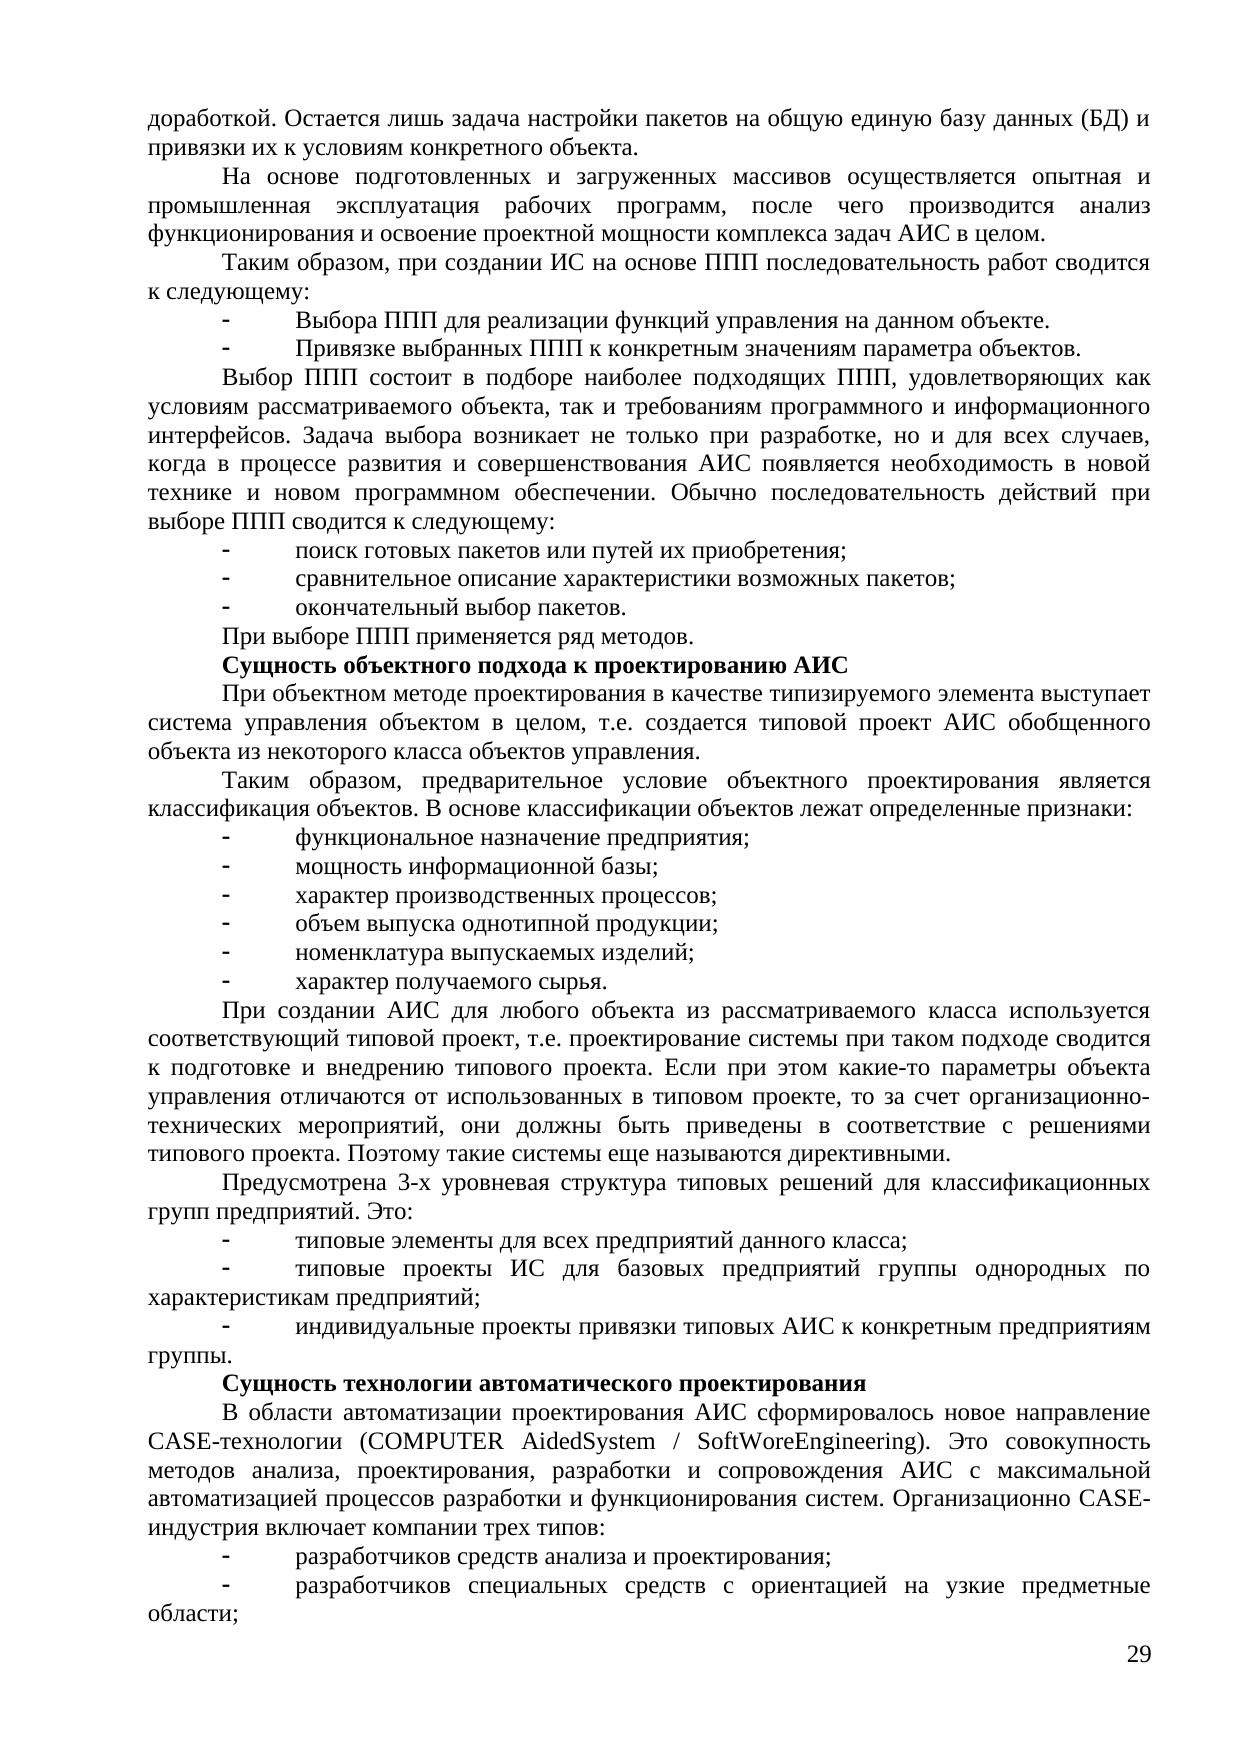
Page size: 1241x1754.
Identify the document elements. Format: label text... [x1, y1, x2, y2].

text На основе подготовленных и загруженных массивов осуществляется опытная и промышленная эксплуатация рабочих программ, после чего производится анализ функционирования и освоение проектной мощности комплекса задач АИС в целом. [148, 161, 1152, 247]
text Сущность технологии автоматического проектирования [148, 1368, 1152, 1397]
text При объектном методе проектирования в качестве типизируемого элемента выступает система управления объектом в целом, т.е. создается типовой проект АИС обобщенного объекта из некоторого класса объектов управления. [148, 678, 1152, 765]
list поиск готовых пакетов или путей их приобретения; [148, 535, 1152, 563]
list Привязке выбранных ППП к конкретным значениям параметра объектов. [148, 333, 1152, 362]
list Выбора ППП для реализации функций управления на данном объекте. [148, 305, 1152, 333]
text Сущность объектного подхода к проектированию АИС [148, 650, 1152, 678]
list разработчиков средств анализа и проектирования; [148, 1541, 1152, 1570]
text При выборе ППП применяется ряд методов. [148, 621, 1152, 650]
list номенклатура выпускаемых изделий; [148, 937, 1152, 966]
list разработчиков специальных средств с ориентацией на узкие предметные области; [148, 1570, 1152, 1627]
list функциональное назначение предприятия; [148, 822, 1152, 851]
list объем выпуска однотипной продукции; [148, 908, 1152, 937]
list окончательный выбор пакетов. [148, 592, 1152, 621]
text Таким образом, предварительное условие объектного проектирования является классификация объектов. В основе классификации объектов лежат определенные признаки: [148, 765, 1152, 822]
text В области автоматизации проектирования АИС сформировалось новое направление CASE-технологии (COMPUTER AidedSystem / SoftWoreEngineering). Это совокупность методов анализа, проектирования, разработки и сопровождения АИС с максимальной автоматизацией процессов разработки и функционирования систем. Организационно CASE-индустрия включает компании трех типов: [148, 1397, 1152, 1541]
text При создании АИС для любого объекта из рассматриваемого класса используется соответствующий типовой проект, т.е. проектирование системы при таком подходе сводится к подготовке и внедрению типового проекта. Если при этом какие-то параметры объекта управления отличаются от использованных в типовом проекте, то за счет организационно-технических мероприятий, они должны быть приведены в соответствие с решениями типового проекта. Поэтому такие системы еще называются директивными. [148, 995, 1152, 1167]
list типовые проекты ИС для базовых предприятий группы однородных по характеристикам предприятий; [148, 1253, 1152, 1311]
list мощность информационной базы; [148, 851, 1152, 880]
list индивидуальные проекты привязки типовых АИС к конкретным предприятиям группы. [148, 1311, 1152, 1368]
list типовые элементы для всех предприятий данного класса; [148, 1225, 1152, 1253]
text Предусмотрена 3-х уровневая структура типовых решений для классификационных групп предприятий. Это: [148, 1167, 1152, 1225]
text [148, 103, 1152, 161]
text Выбор ППП состоит в подборе наиболее подходящих ППП, удовлетворяющих как условиям рассматриваемого объекта, так и требованиям программного и информационного интерфейсов. Задача выбора возникает не только при разработке, но и для всех случаев, когда в процессе развития и совершенствования АИС появляется необходимость в новой технике и новом программном обеспечении. Обычно последовательность действий при выборе ППП сводится к следующему: [148, 362, 1152, 535]
list сравнительное описание характеристики возможных пакетов; [148, 563, 1152, 592]
list характер получаемого сырья. [148, 966, 1152, 995]
list характер производственных процессов; [148, 880, 1152, 908]
text Таким образом, при создании ИС на основе ППП последовательность работ сводится к следующему: [148, 247, 1152, 305]
